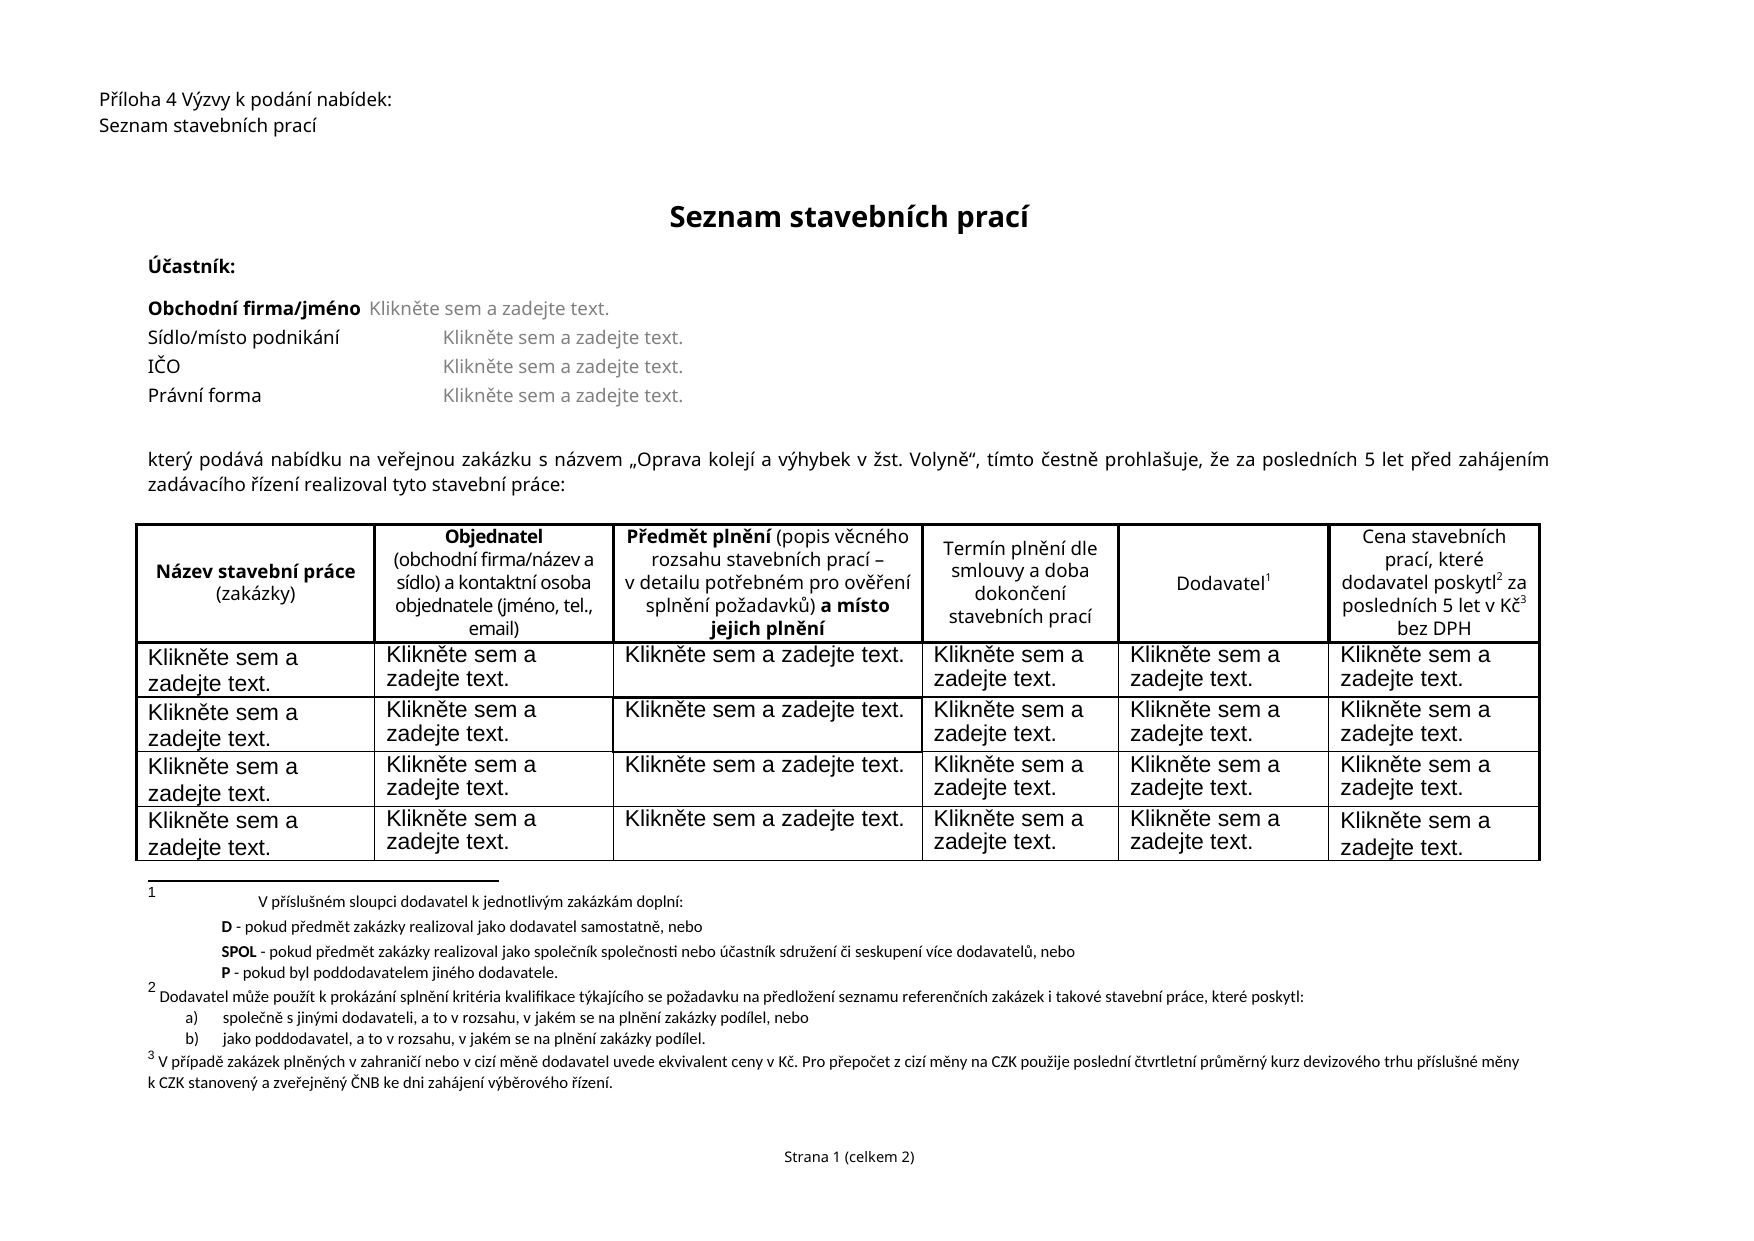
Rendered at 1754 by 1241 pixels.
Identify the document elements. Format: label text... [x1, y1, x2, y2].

table_header Předmět plnění (popis věcného rozsahu stavebních prací – v detailu potřebném pro ověření splnění požadavků) a místo jejich plnění [615, 526, 921, 641]
table_header Dodavatel [1120, 526, 1327, 641]
table_header Objednatel (obchodní firma/název a sídlo) a kontaktní osoba objednatele (jméno, tel., email) [376, 526, 612, 641]
text Sídlo/místo podnikání [148, 321, 1551, 350]
table_header Cena stavebních prací, které dodavatel poskytl za posledních 5 let v Kč bez DPH [1331, 526, 1538, 641]
title Seznam stavebních prací [148, 196, 1551, 236]
text Obchodní firma/jméno [148, 292, 1551, 321]
text IČO [148, 350, 1551, 379]
text který podává nabídku na veřejnou zakázku s názvem „Oprava kolejí a výhybek v žst. Volyně“, tímto čestně prohlašuje, že za posledních 5 let před zahájením zadávacího řízení realizoval tyto stavební práce: [148, 446, 1551, 497]
table_header Název stavební práce (zakázky) [138, 526, 373, 641]
text Účastník: [148, 249, 1551, 279]
text Právní forma [148, 379, 1551, 408]
table_header Termín plnění dle smlouvy a doba dokončení stavebních prací [924, 526, 1117, 641]
